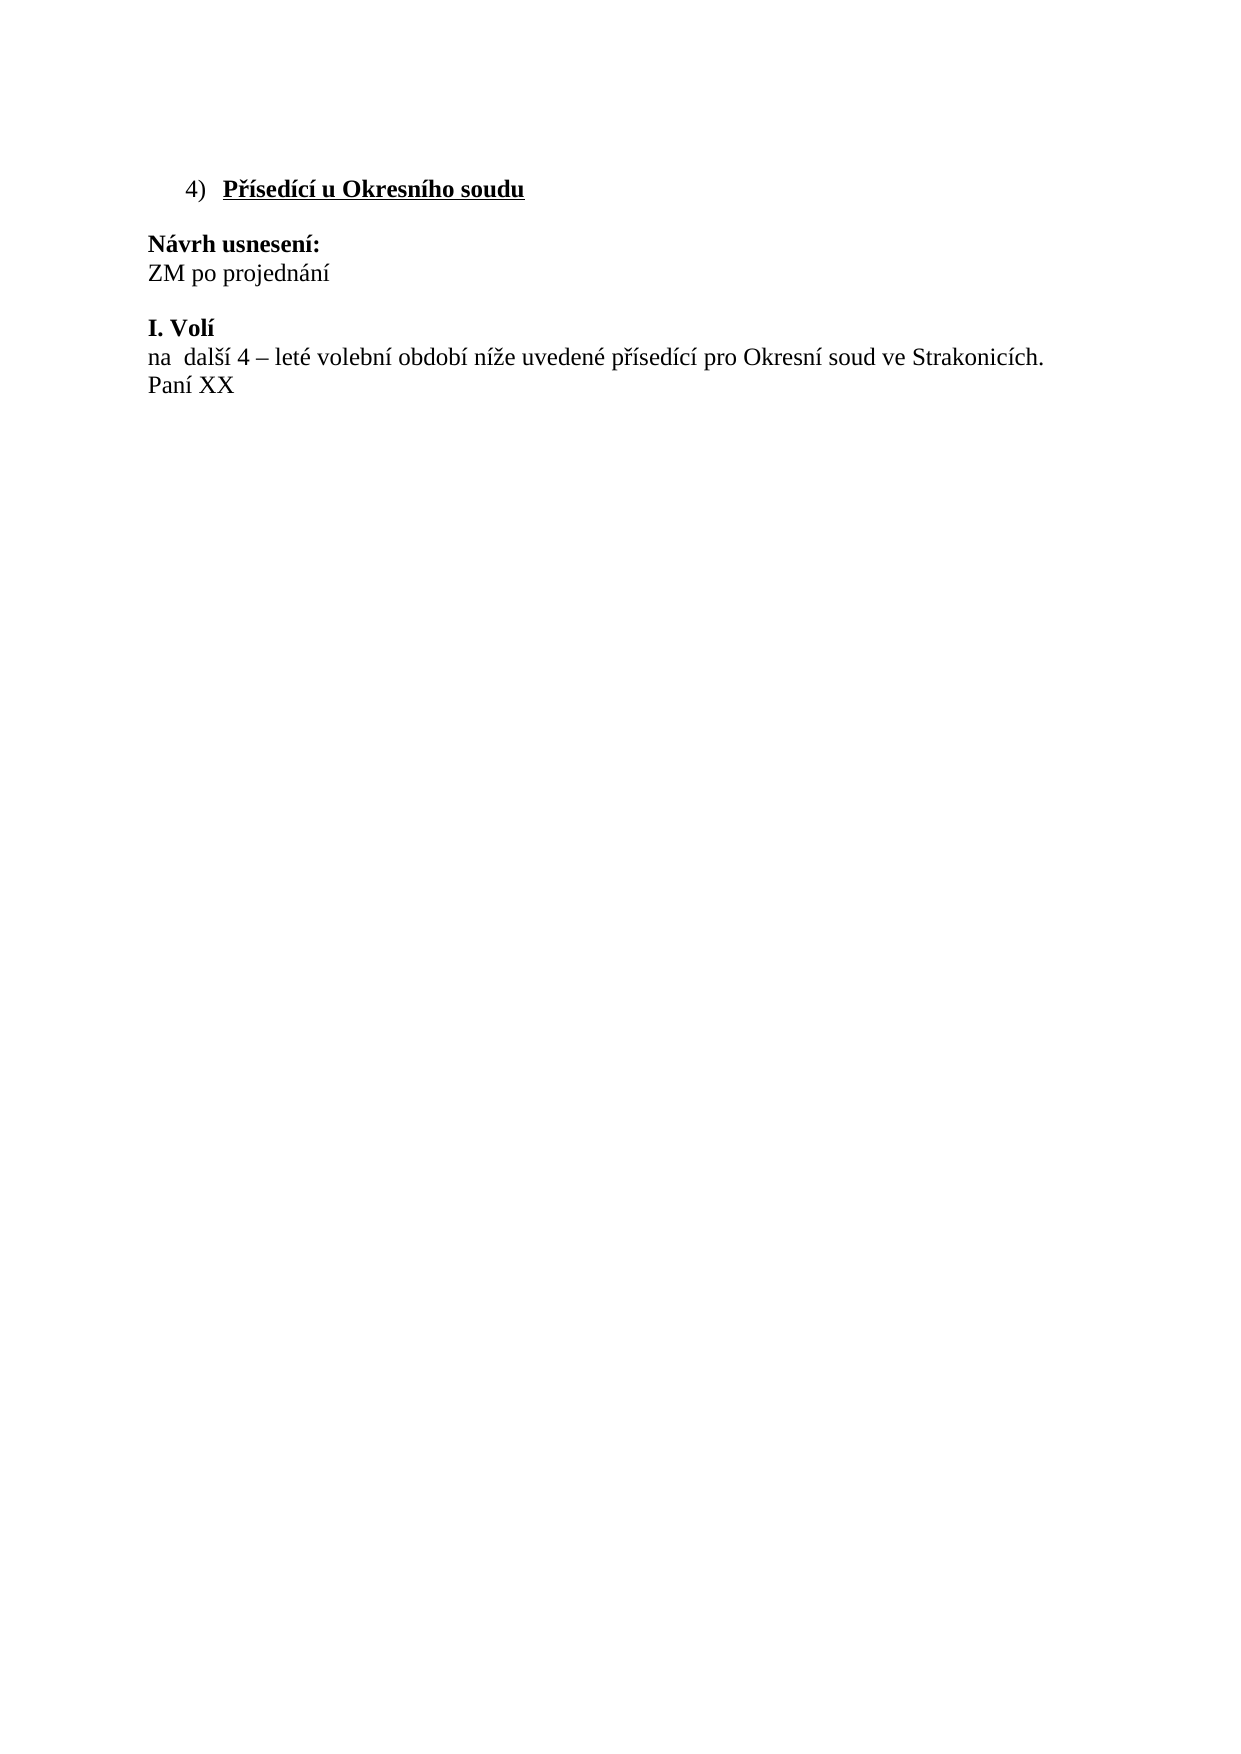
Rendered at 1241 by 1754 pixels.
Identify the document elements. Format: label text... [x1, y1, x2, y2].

subtitle I. Volí [148, 313, 1093, 342]
text ZM po projednání [148, 258, 1093, 287]
text na další 4 – leté volební období níže uvedené přísedící pro Okresní soud ve Strakonicích. [148, 342, 1093, 370]
text Návrh usnesení: [148, 229, 1093, 258]
text Paní XX [148, 370, 1093, 399]
list Přísedící u Okresního soudu [185, 174, 1093, 203]
